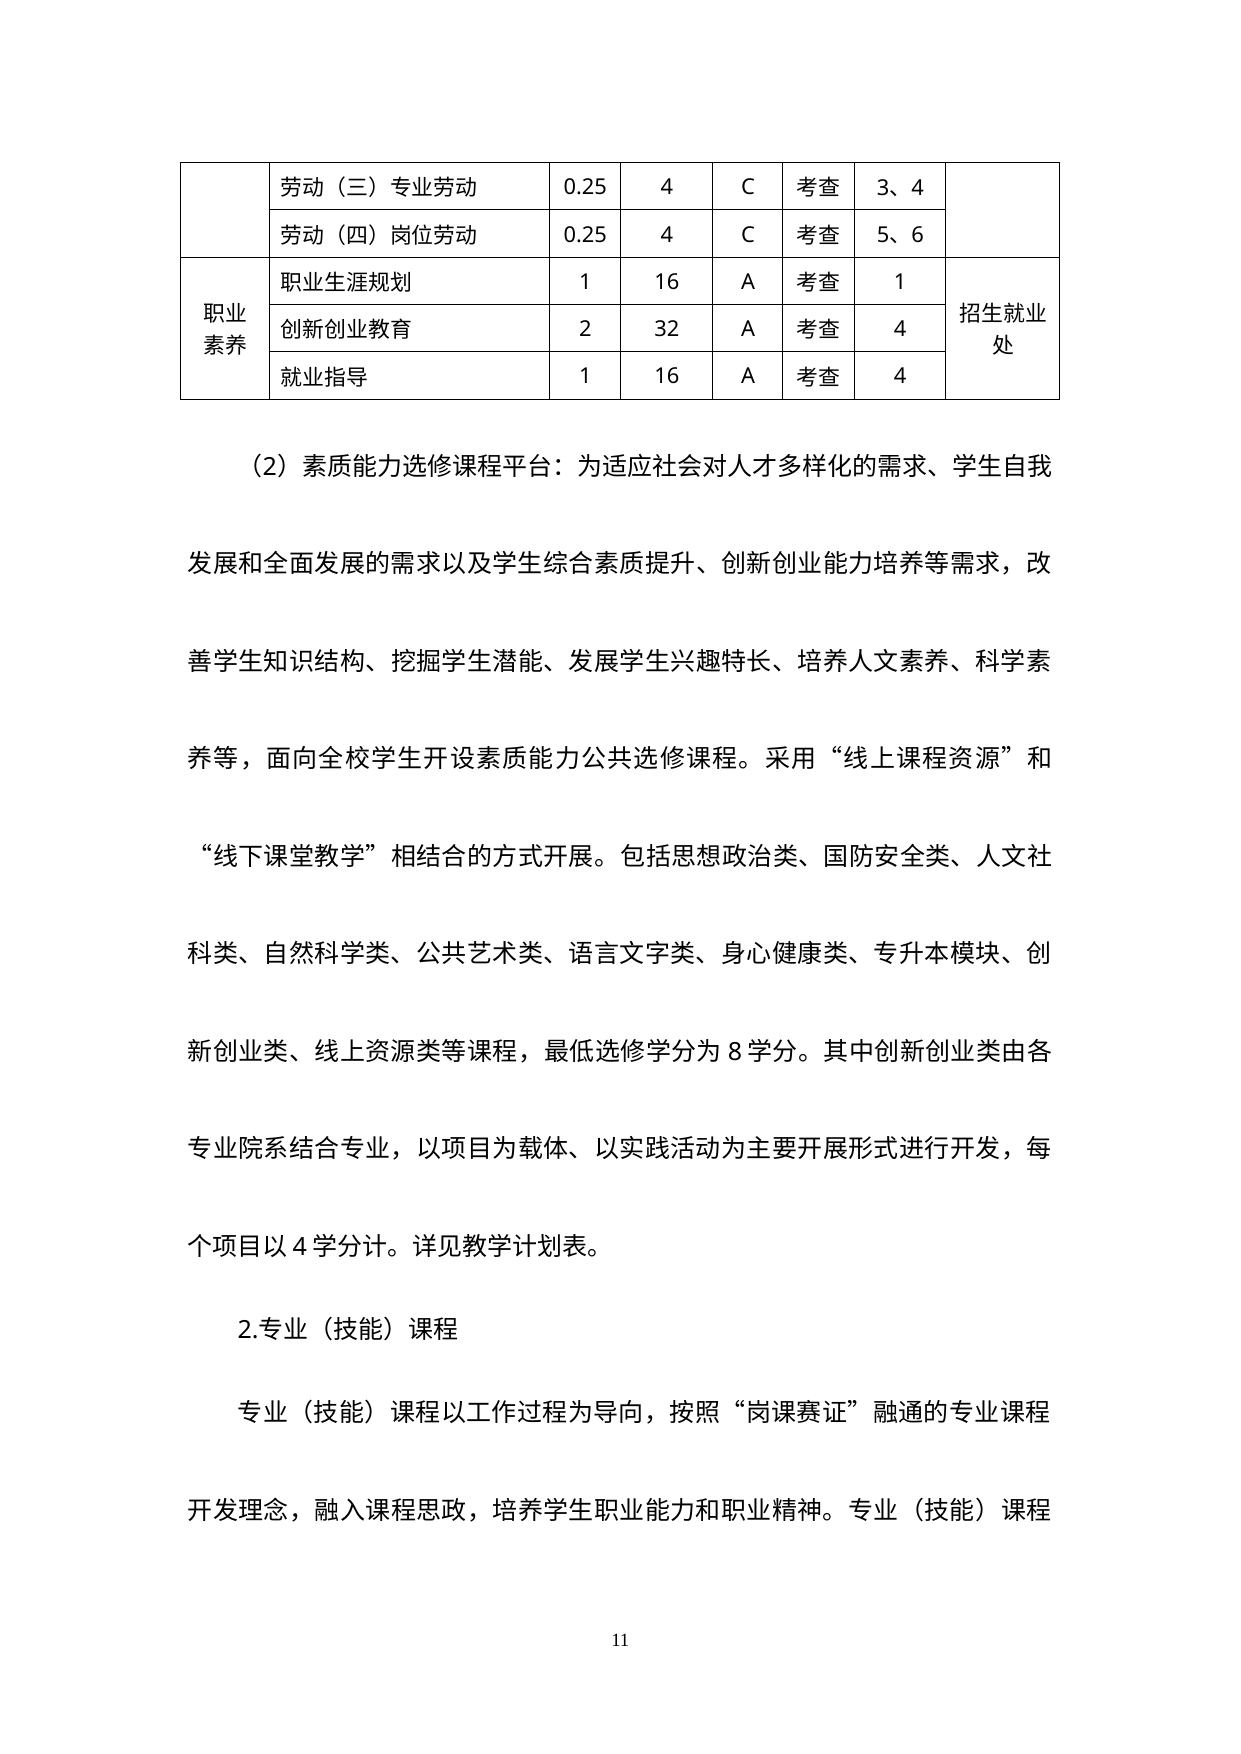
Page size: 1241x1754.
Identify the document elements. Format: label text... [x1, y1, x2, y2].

table_cell 职业 素养 [181, 258, 269, 398]
table_cell 0.25 [550, 210, 620, 257]
table_cell C [713, 210, 782, 257]
table_cell C [713, 163, 782, 209]
table_cell 1 [550, 258, 620, 304]
table_cell 4 [621, 210, 712, 257]
table_cell 招生就业处 [946, 258, 1059, 398]
table_cell 2 [550, 305, 620, 351]
table_cell 3、4 [855, 163, 945, 209]
table_cell 4 [855, 305, 945, 351]
table_cell 职业生涯规划 [270, 258, 549, 304]
table_cell 16 [621, 352, 712, 398]
table_cell 1 [550, 352, 620, 398]
table_cell 考查 [783, 163, 854, 209]
table_cell A [713, 305, 782, 351]
table_cell 劳动（三）专业劳动 [270, 163, 549, 209]
table_cell 16 [621, 258, 712, 304]
table_cell 5、6 [855, 210, 945, 257]
table_cell 就业指导 [270, 352, 549, 398]
table_cell 1 [855, 258, 945, 304]
text （2）素质能力选修课程平台：为适应社会对人才多样化的需求、学生自我发展和全面发展的需求以及学生综合素质提升、创新创业能力培养等需求，改善学生知识结构、挖掘学生潜能、发展学生兴趣特长、培养人文素养、科学素养等，面向全校学生开设素质能力公共选修课程。采用“线上课程资源”和“线下课堂教学”相结合的方式开展。包括思想政治类、国防安全类、人文社科类、自然科学类、公共艺术类、语言文字类、身心健康类、专升本模块、创新创业类、线上资源类等课程，最低选修学分为8学分。其中创新创业类由各专业院系结合专业，以项目为载体、以实践活动为主要开展形式进行开发，每个项目以4学分计。详见教学计划表。 [187, 432, 1053, 1277]
table_cell A [713, 258, 782, 304]
table_cell 考查 [783, 352, 854, 398]
table_cell 32 [621, 305, 712, 351]
table_cell 考查 [783, 258, 854, 304]
table_cell 考查 [783, 305, 854, 351]
table_cell 考查 [783, 210, 854, 257]
table_cell 4 [621, 163, 712, 209]
table_cell 0.25 [550, 163, 620, 209]
table_cell 劳动（四）岗位劳动 [270, 210, 549, 257]
table_cell A [713, 352, 782, 398]
table_cell 4 [855, 352, 945, 398]
text 2.专业（技能）课程 [187, 1295, 1053, 1360]
table_cell 创新创业教育 [270, 305, 549, 351]
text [187, 1378, 1053, 1541]
